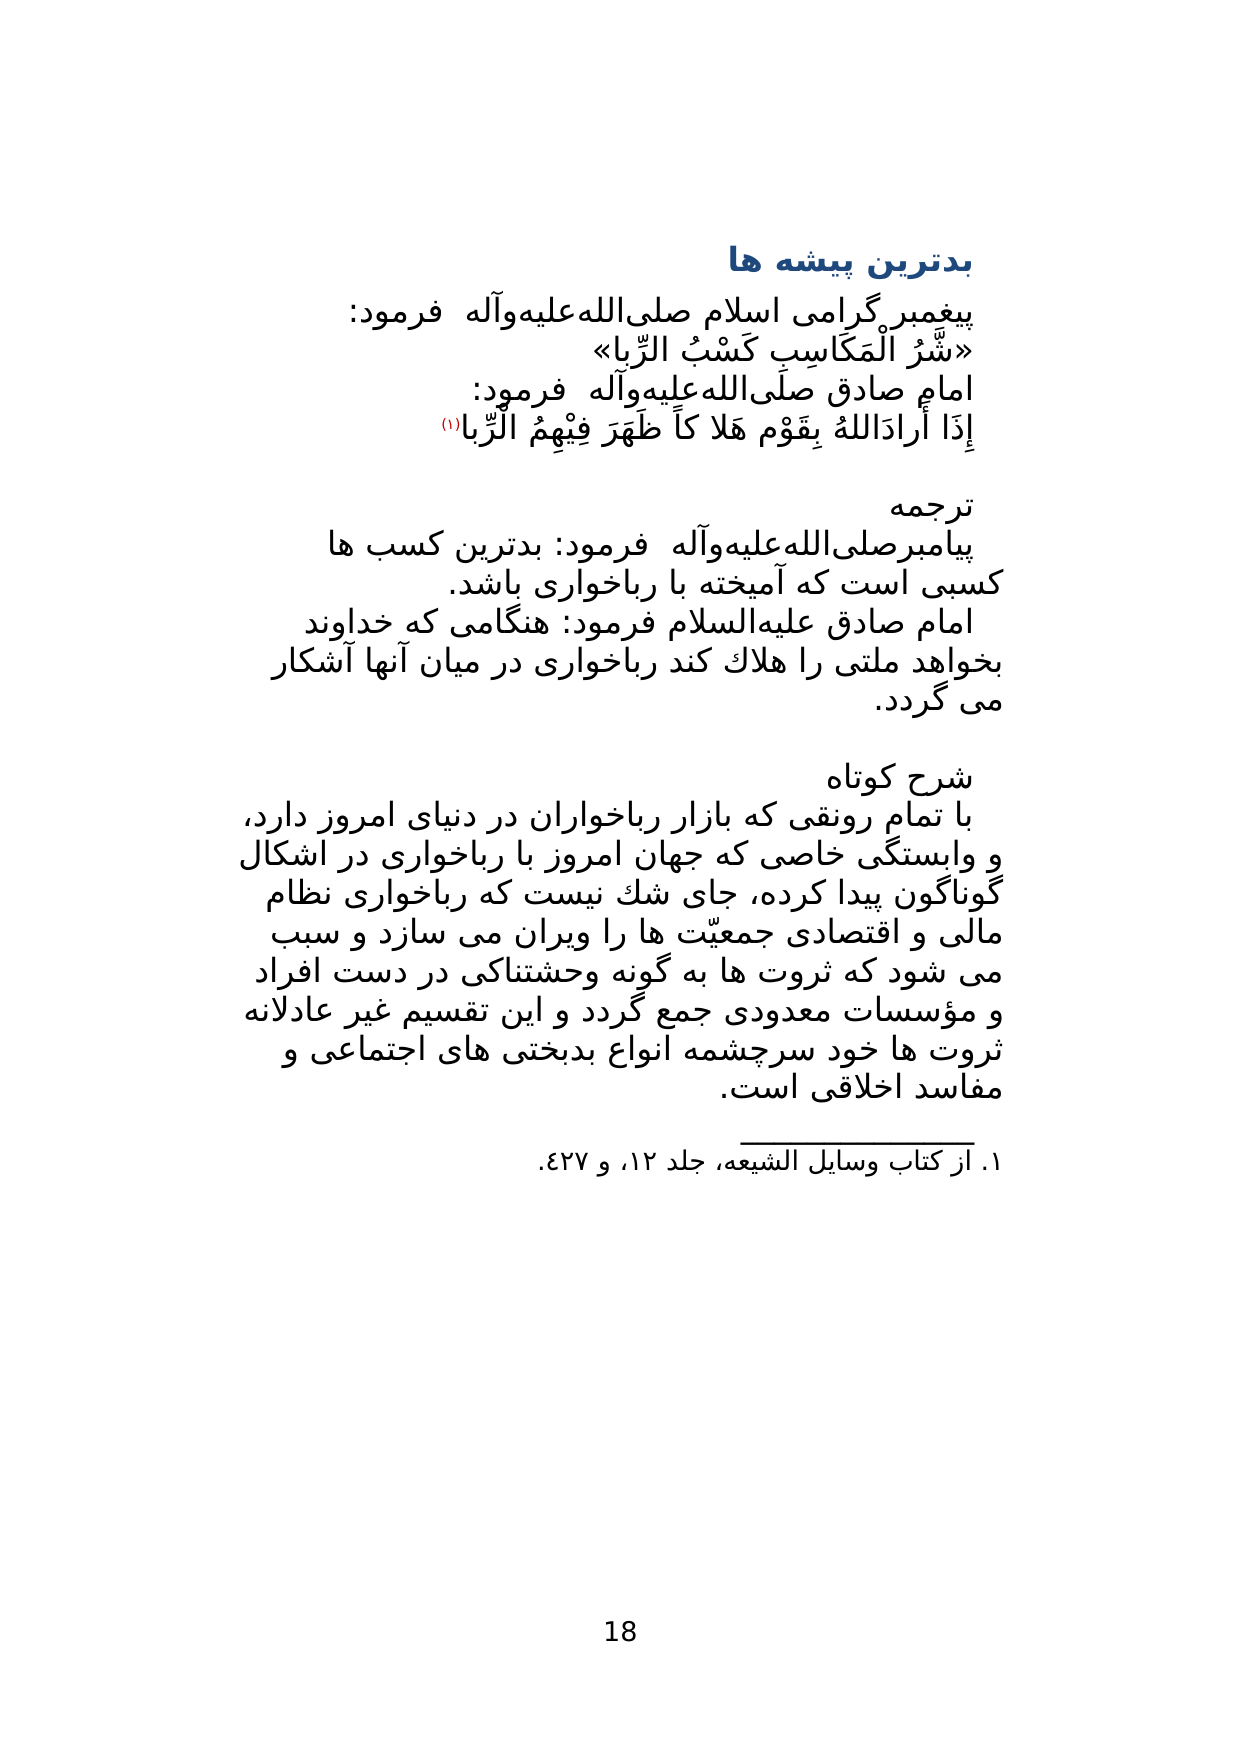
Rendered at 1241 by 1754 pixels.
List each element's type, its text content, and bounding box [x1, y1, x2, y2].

text شرح كوتاه [236, 757, 1004, 796]
text امام صادق صلى‌الله‌عليه‌وآله فرمود: [236, 369, 1004, 408]
text ______________ [236, 1107, 1004, 1146]
subtitle بدترين پيشه ها [236, 241, 1004, 279]
text ١. از كتاب وسايل الشيعه، جلد ١٢، و ٤٢٧. [236, 1146, 1004, 1177]
text «شَّرُ الْمَكَاسِبِ كَسْبُ الرِّبا» [236, 331, 1004, 369]
text پيغمبر گرامى اسلام صلى‌الله‌عليه‌وآله فرمود: [236, 292, 1004, 331]
text پيامبرصلى‌الله‌عليه‌وآله فرمود: بدترين كسب ها كسبى است كه آميخته با رباخوارى باشد. [236, 524, 1004, 602]
text ترجمه [236, 486, 1004, 524]
text إِذَا أَرادَاللهُ بِقَوْم هَلا كاً ظَهَرَ فِيْهِمُ الْرِّبا(١) [236, 408, 1004, 447]
text با تمام رونقى كه بازار رباخواران در دنياى امروز دارد، و وابستگى خاصى كه جهان امروز با رباخوارى در اشكال گوناگون پيدا كرده، جاى شك نيست كه رباخوارى نظام مالى و اقتصادى جمعيّت ها را ويران مى سازد و سبب مى شود كه ثروت ها به گونه وحشتناكى در دست افراد و مؤسسات معدودى جمع گردد و اين تقسيم غير عادلانه ثروت ها خود سرچشمه انواع بدبختى هاى اجتماعى و مفاسد اخلاقى است. [236, 796, 1004, 1107]
text امام صادق عليه‌السلام فرمود: هنگامى كه خداوند بخواهد ملتى را هلاك كند رباخوارى در ميان آنها آشكار مى گردد. [236, 602, 1004, 719]
